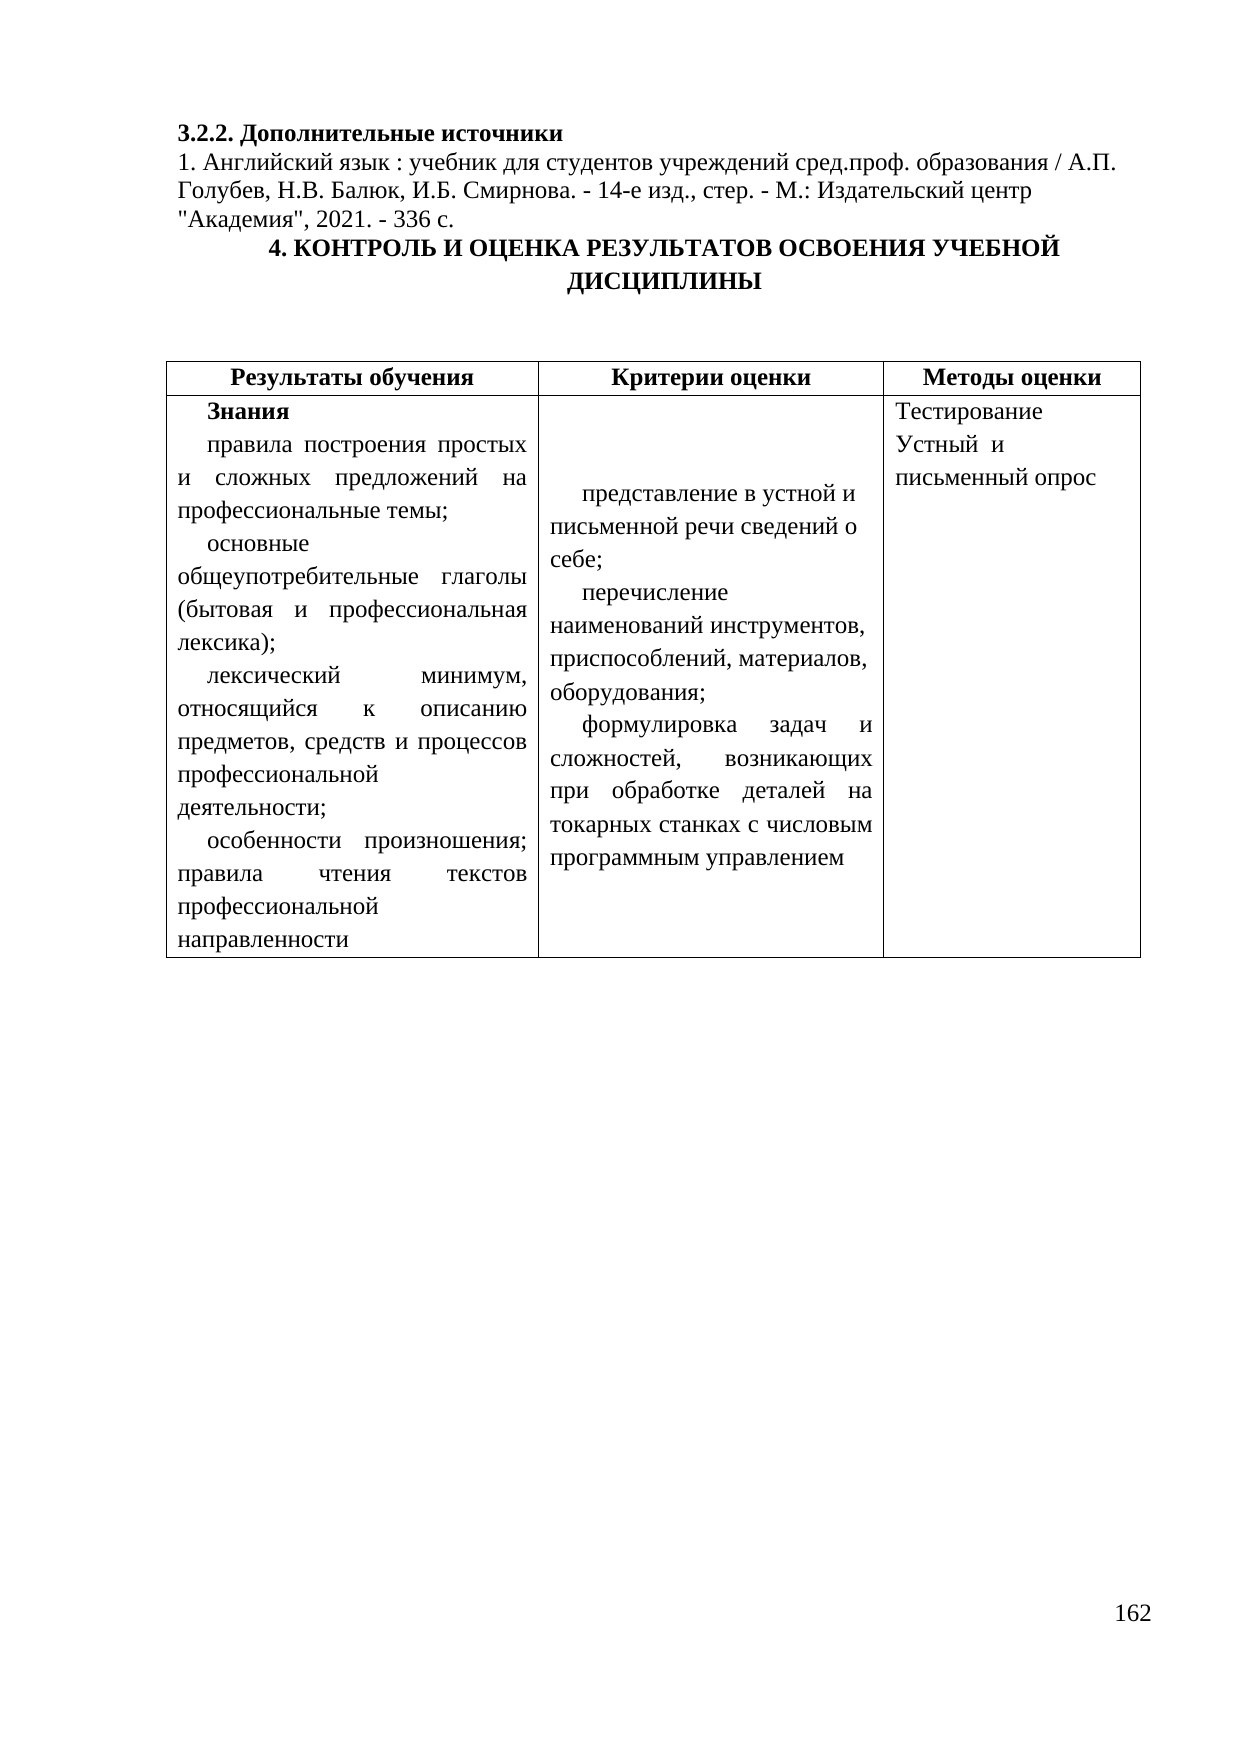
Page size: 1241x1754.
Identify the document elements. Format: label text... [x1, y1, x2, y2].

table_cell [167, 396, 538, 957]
text 4. КОНТРОЛЬ И ОЦЕНКА РЕЗУЛЬТАТОВ ОСВОЕНИЯ УЧЕБНОЙ ДИСЦИПЛИНЫ [177, 233, 1152, 295]
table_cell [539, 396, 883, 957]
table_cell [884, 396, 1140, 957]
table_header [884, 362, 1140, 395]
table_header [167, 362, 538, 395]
text 3.2.2. Дополнительные источники 1. Английский язык : учебник для студентов учреждений сред.проф. образования / А.П. Голубев, Н.В. Балюк, И.Б. Смирнова. - 14-е изд., стер. - М.: Издательский центр "Академия", 2021. - 336 с. [177, 118, 1152, 233]
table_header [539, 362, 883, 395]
